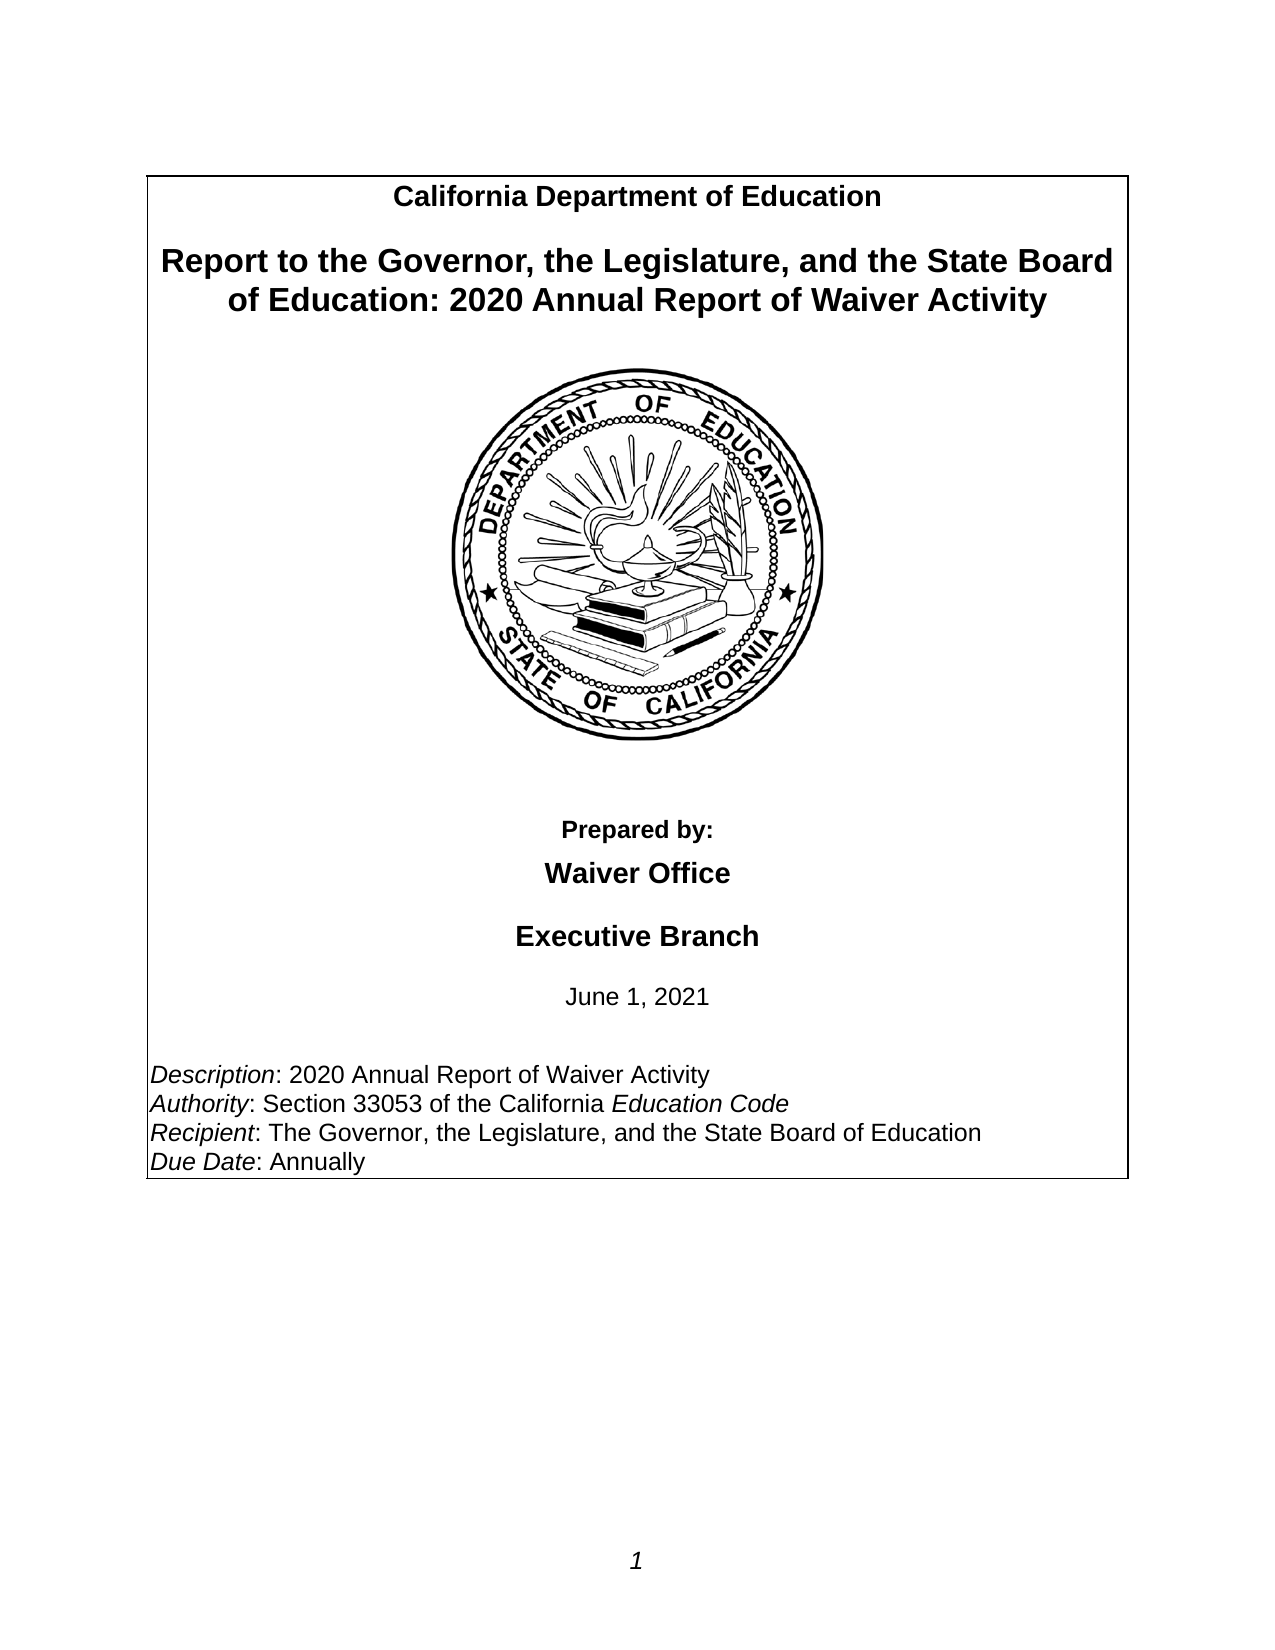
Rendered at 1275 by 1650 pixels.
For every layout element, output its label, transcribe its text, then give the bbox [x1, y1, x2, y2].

picture [451, 368, 824, 741]
text Prepared by: [148, 811, 1127, 844]
text June 1, 2021 [148, 978, 1127, 1011]
text California Department of Education [148, 177, 1127, 212]
subtitle Report to the Governor, the Legislature, and the State Board of Education: 2020 Annual Report of Waiver Activity [148, 238, 1127, 318]
text Due Date: Annually [148, 1143, 1127, 1178]
text Waiver Office [148, 853, 1127, 890]
text Description: 2020 Annual Report of Waiver Activity [148, 1057, 1127, 1089]
text Recipient: The Governor, the Legislature, and the State Board of Education [150, 1118, 1125, 1143]
text Authority: Section 33053 of the California Education Code [150, 1089, 1125, 1118]
text Executive Branch [148, 915, 1127, 953]
